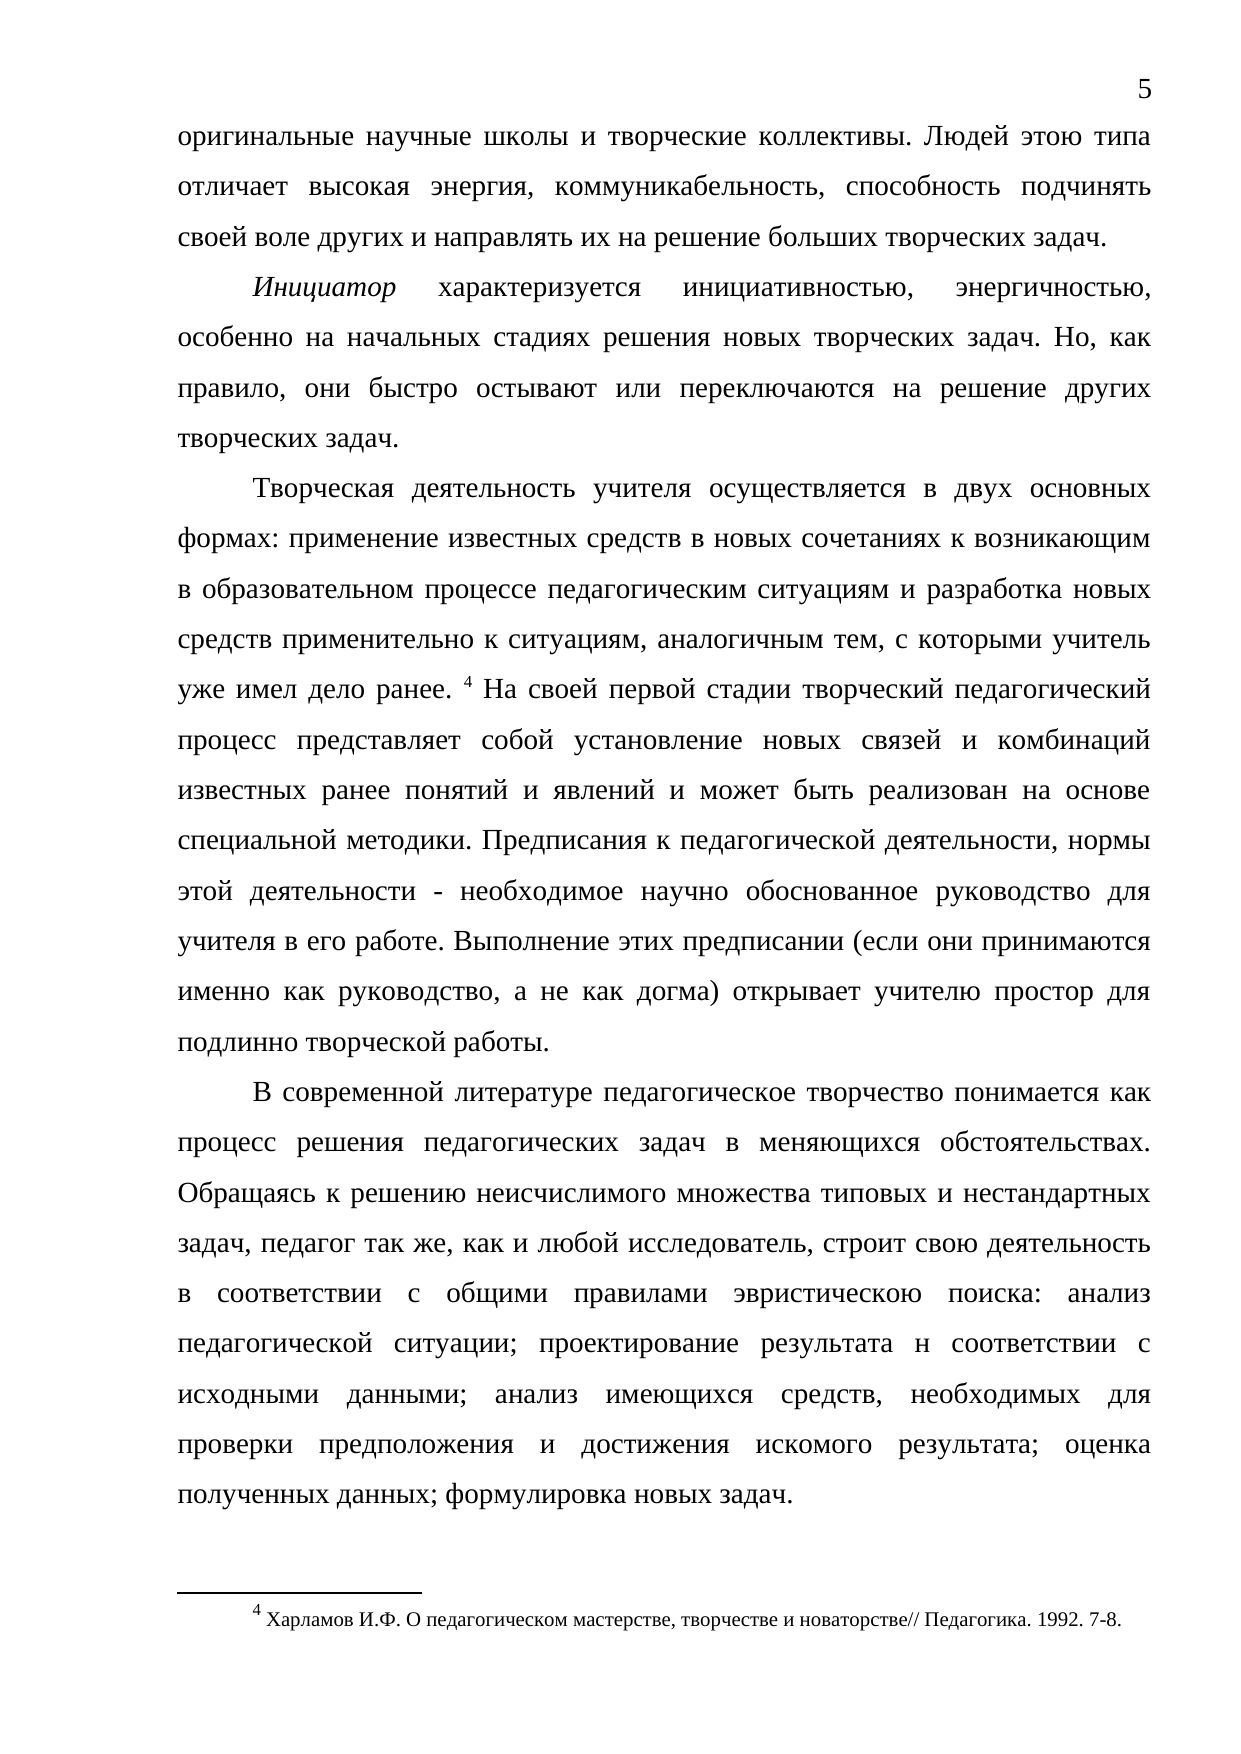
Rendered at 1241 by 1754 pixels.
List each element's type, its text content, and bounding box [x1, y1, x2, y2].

text В современной литературе педагогическое творчество понимается как процесс решения педагогических задач в меняющихся обстоятельствах. Обращаясь к решению неисчислимого множества типовых и нестандартных задач, педагог так же, как и любой исследователь, строит свою деятельность в соответствии с общими правилами эвристическою поиска: анализ педагогической ситуации; проектирование результата н соответствии с исходными данными; анализ имеющихся средств, необходимых для проверки предположения и достижения искомого результата; оценка полученных данных; формулировка новых задач. [177, 1074, 1152, 1510]
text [177, 118, 1152, 252]
text Творческая деятельность учителя осуществляется в двух основных формах: применение известных средств в новых сочетаниях к возникающим в образовательном процессе педагогическим ситуациям и разработка новых средств применительно к ситуациям, аналогичным тем, с которыми учитель уже имел дело ранее. На своей первой стадии творческий педагогический процесс представляет собой установление новых связей и комбинаций известных ранее понятий и явлений и может быть реализован на основе специальной методики. Предписания к педагогической деятельности, нормы этой деятельности - необходимое научно обоснованное руководство для учителя в его работе. Выполнение этих предписании (если они принимаются именно как руководство, а не как догма) открывает учителю простор для подлинно творческой работы. [177, 470, 1152, 1057]
text Инициатор характеризуется инициативностью, энергичностью, особенно на начальных стадиях решения новых творческих задач. Но, как правило, они быстро остывают или переключаются на решение других творческих задач. [177, 269, 1152, 453]
